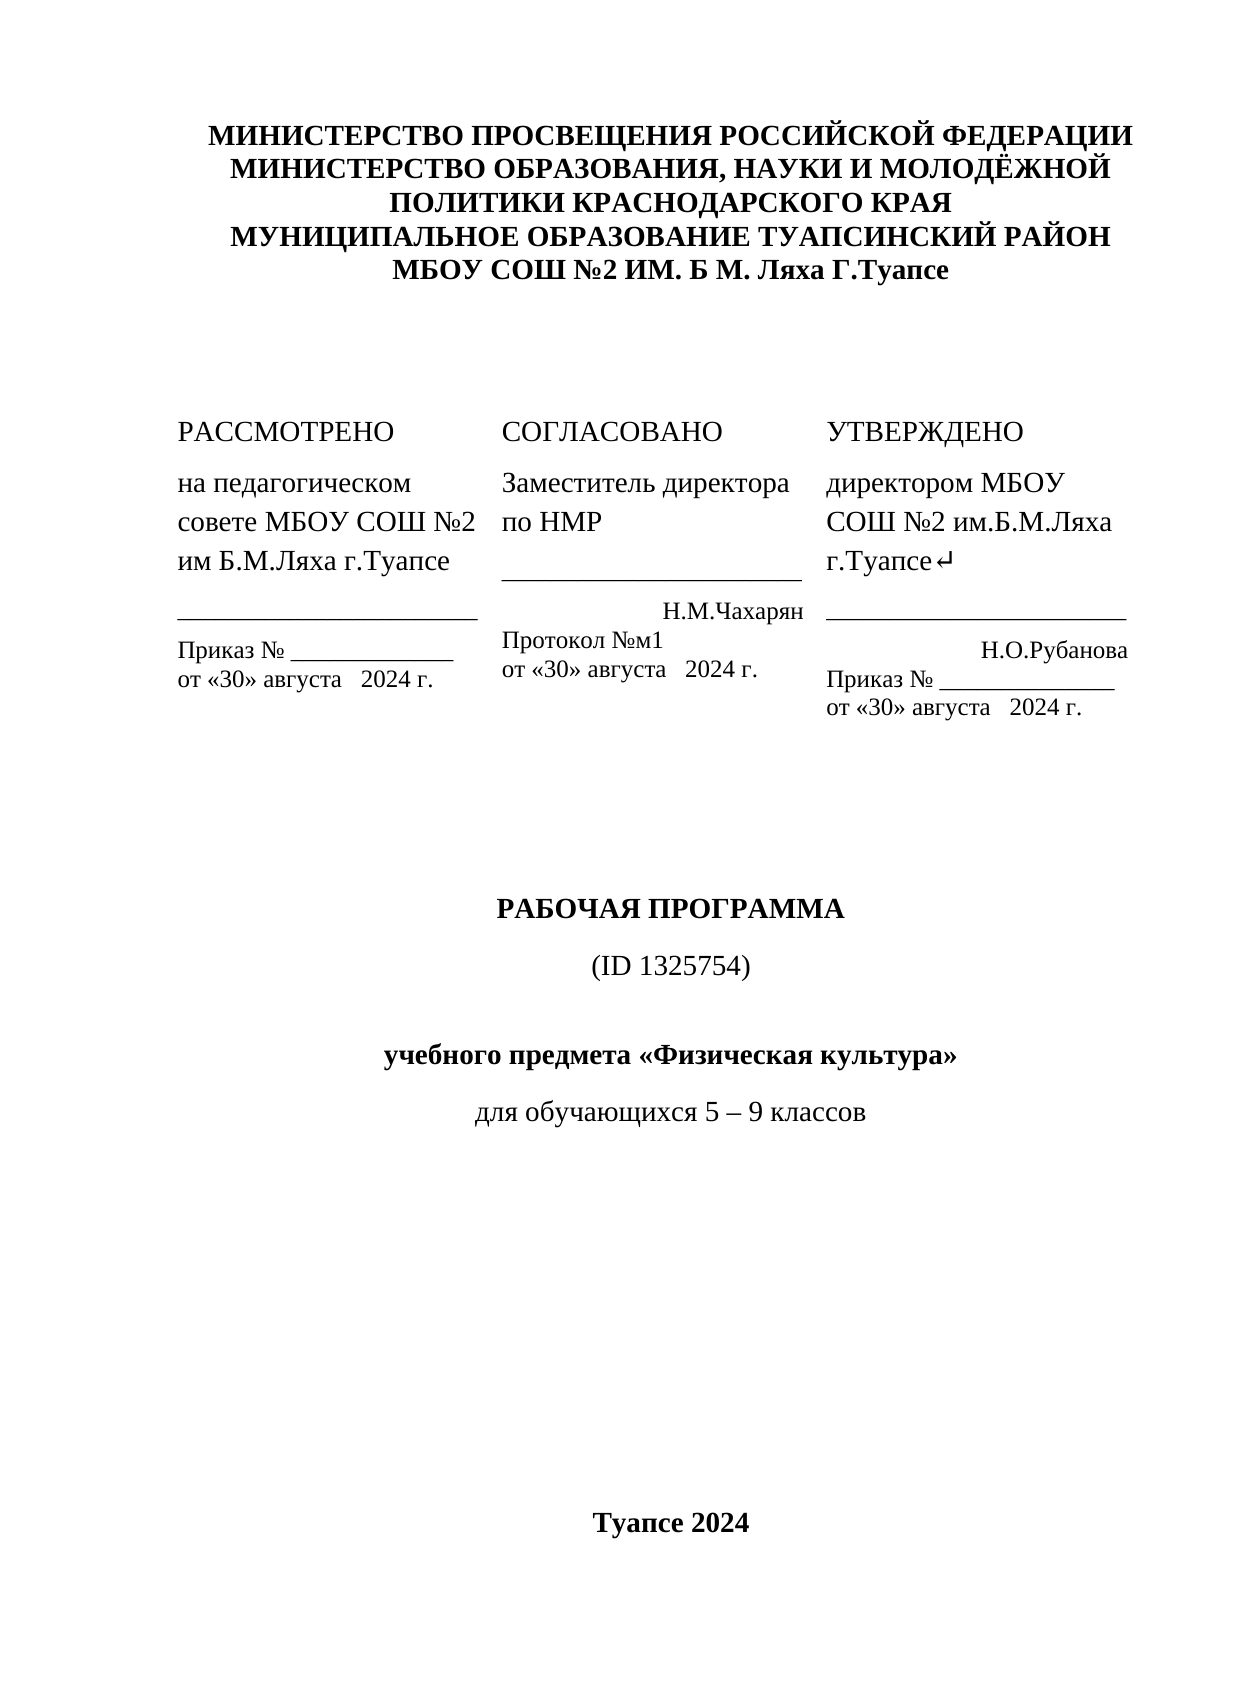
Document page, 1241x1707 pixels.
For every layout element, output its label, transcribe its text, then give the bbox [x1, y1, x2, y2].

text МУНИЦИПАЛЬНОЕ ОБРАЗОВАНИЕ ТУАПСИНСКИЙ РАЙОН [189, 219, 1152, 252]
text (ID 1325754) [190, 948, 1152, 982]
text МИНИСТЕРСТВО ОБРАЗОВАНИЯ, НАУКИ И МОЛОДЁЖНОЙ ПОЛИТИКИ КРАСНОДАРСКОГО КРАЯ [189, 152, 1152, 219]
table_header УТВЕРЖДЕНО директором МБОУ СОШ №2 им.Б.М.Ляха г.Туапсе↵ ________________________ Н.О.Рубанова Приказ № ______________ от «30» августа 2024 г. [815, 415, 1139, 762]
text МИНИСТЕРСТВО ПРОСВЕЩЕНИЯ РОССИЙСКОЙ ФЕДЕРАЦИИ [189, 118, 1152, 152]
table_header РАССМОТРЕНО на педагогическом совете МБОУ СОШ №2 им Б.М.Ляха г.Туапсе ________________________ Приказ № _____________ от «30» августа 2024 г. [166, 415, 490, 762]
text РАБОЧАЯ ПРОГРАММА [190, 891, 1152, 925]
text МБОУ СОШ №2 ИМ. Б М. Ляха Г.Туапсе [189, 252, 1152, 286]
text учебного предмета «Физическая культура» [190, 1037, 1152, 1071]
text для обучающихся 5 – 9 классов [190, 1094, 1152, 1128]
table_header СОГЛАСОВАНО Заместитель директора по НМР ________________________ Н.М.Чахарян Протокол №м1 от «30» августа 2024 г. [490, 415, 815, 762]
text Туапсе 2024 [190, 1505, 1152, 1539]
